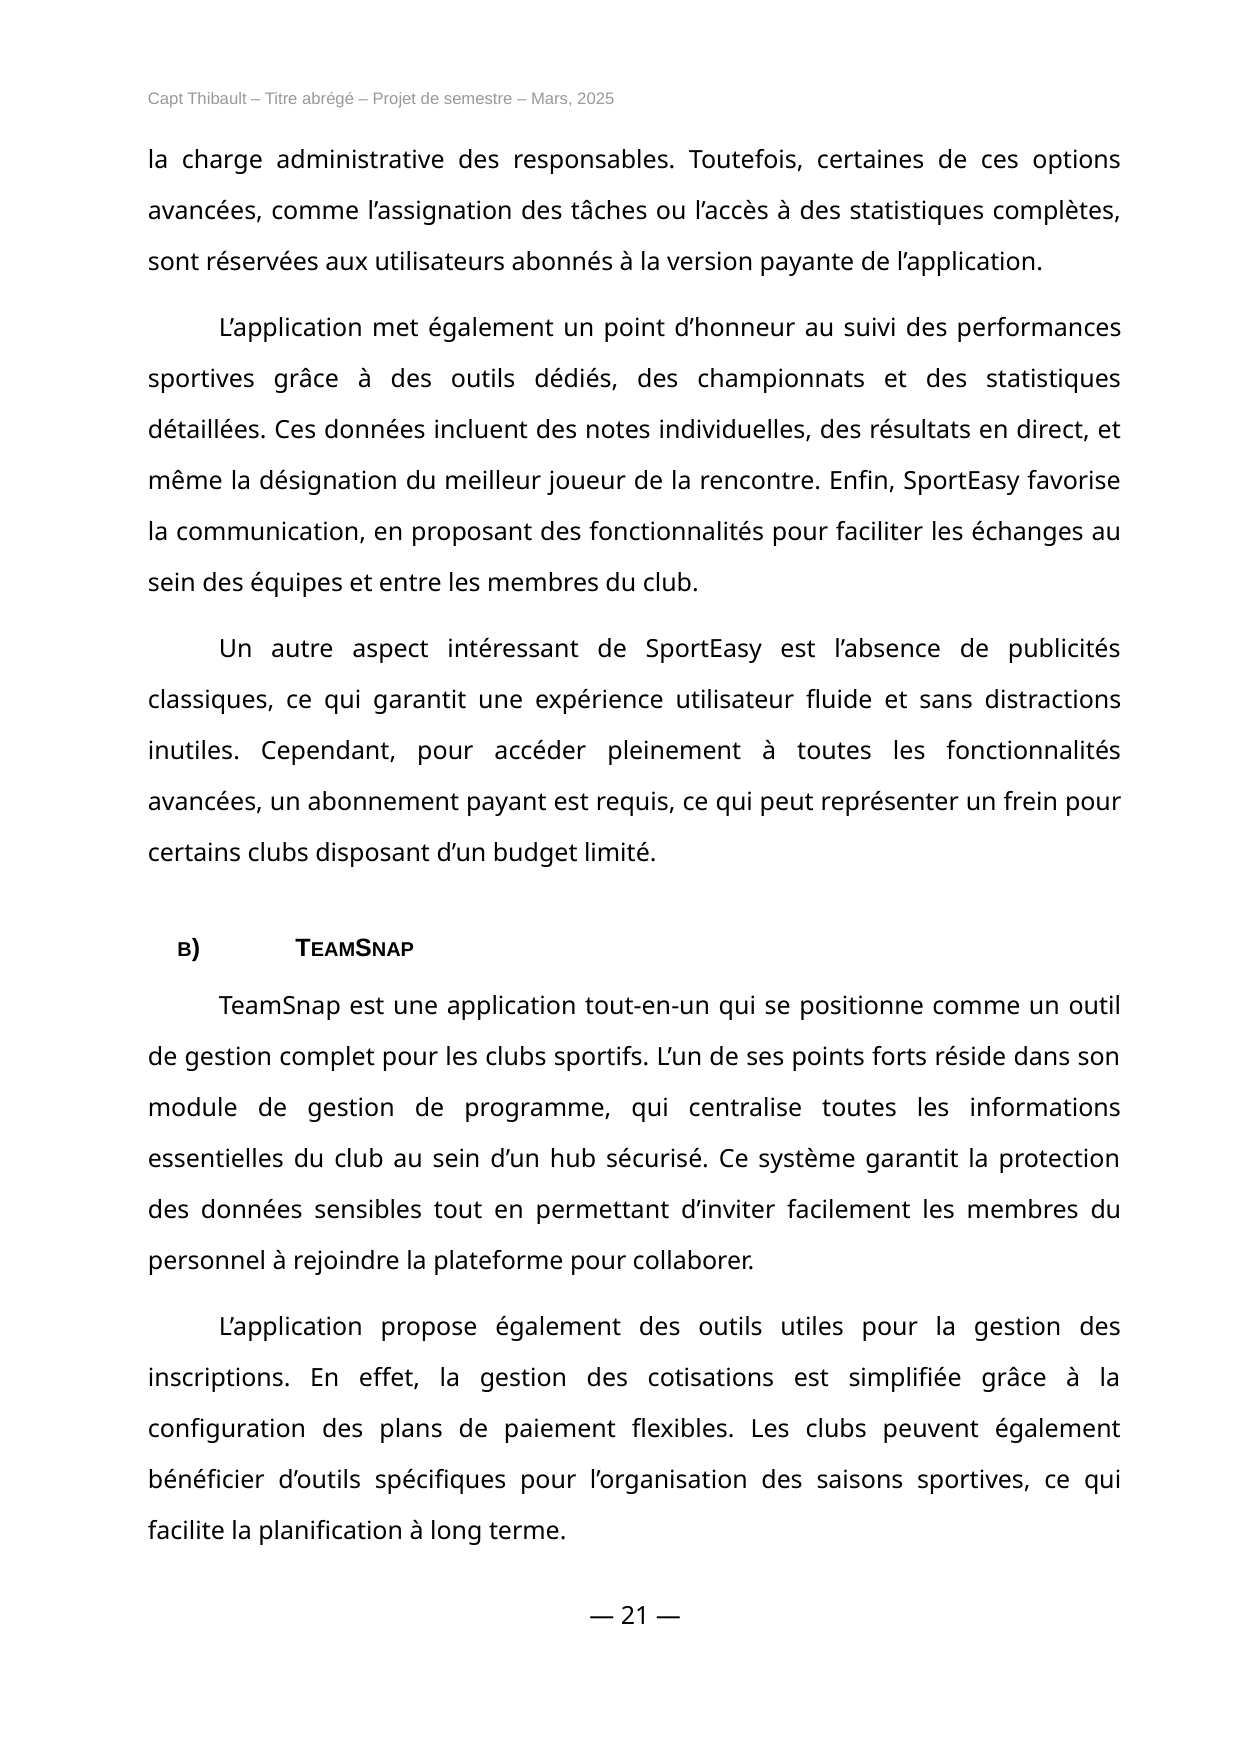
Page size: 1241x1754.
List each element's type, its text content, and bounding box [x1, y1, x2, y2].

text Un autre aspect intéressant de SportEasy est l’absence de publicités classiques, ce qui garantit une expérience utilisateur fluide et sans distractions inutiles. Cependant, pour accéder pleinement à toutes les fonctionnalités avancées, un abonnement payant est requis, ce qui peut représenter un frein pour certains clubs disposant d’un budget limité. [148, 630, 1122, 868]
text TeamSnap est une application tout-en-un qui se positionne comme un outil de gestion complet pour les clubs sportifs. L’un de ses points forts réside dans son module de gestion de programme, qui centralise toutes les informations essentielles du club au sein d’un hub sécurisé. Ce système garantit la protection des données sensibles tout en permettant d’inviter facilement les membres du personnel à rejoindre la plateforme pour collaborer. [148, 988, 1122, 1277]
text L’application propose également des outils utiles pour la gestion des inscriptions. En effet, la gestion des cotisations est simplifiée grâce à la configuration des plans de paiement flexibles. Les clubs peuvent également bénéficier d’outils spécifiques pour l’organisation des saisons sportives, ce qui facilite la planification à long terme. [148, 1308, 1122, 1547]
subtitle TeamSnap [177, 933, 1122, 962]
text L’application met également un point d’honneur au suivi des performances sportives grâce à des outils dédiés, des championnats et des statistiques détaillées. Ces données incluent des notes individuelles, des résultats en direct, et même la désignation du meilleur joueur de la rencontre. Enfin, SportEasy favorise la communication, en proposant des fonctionnalités pour faciliter les échanges au sein des équipes et entre les membres du club. [148, 309, 1122, 599]
